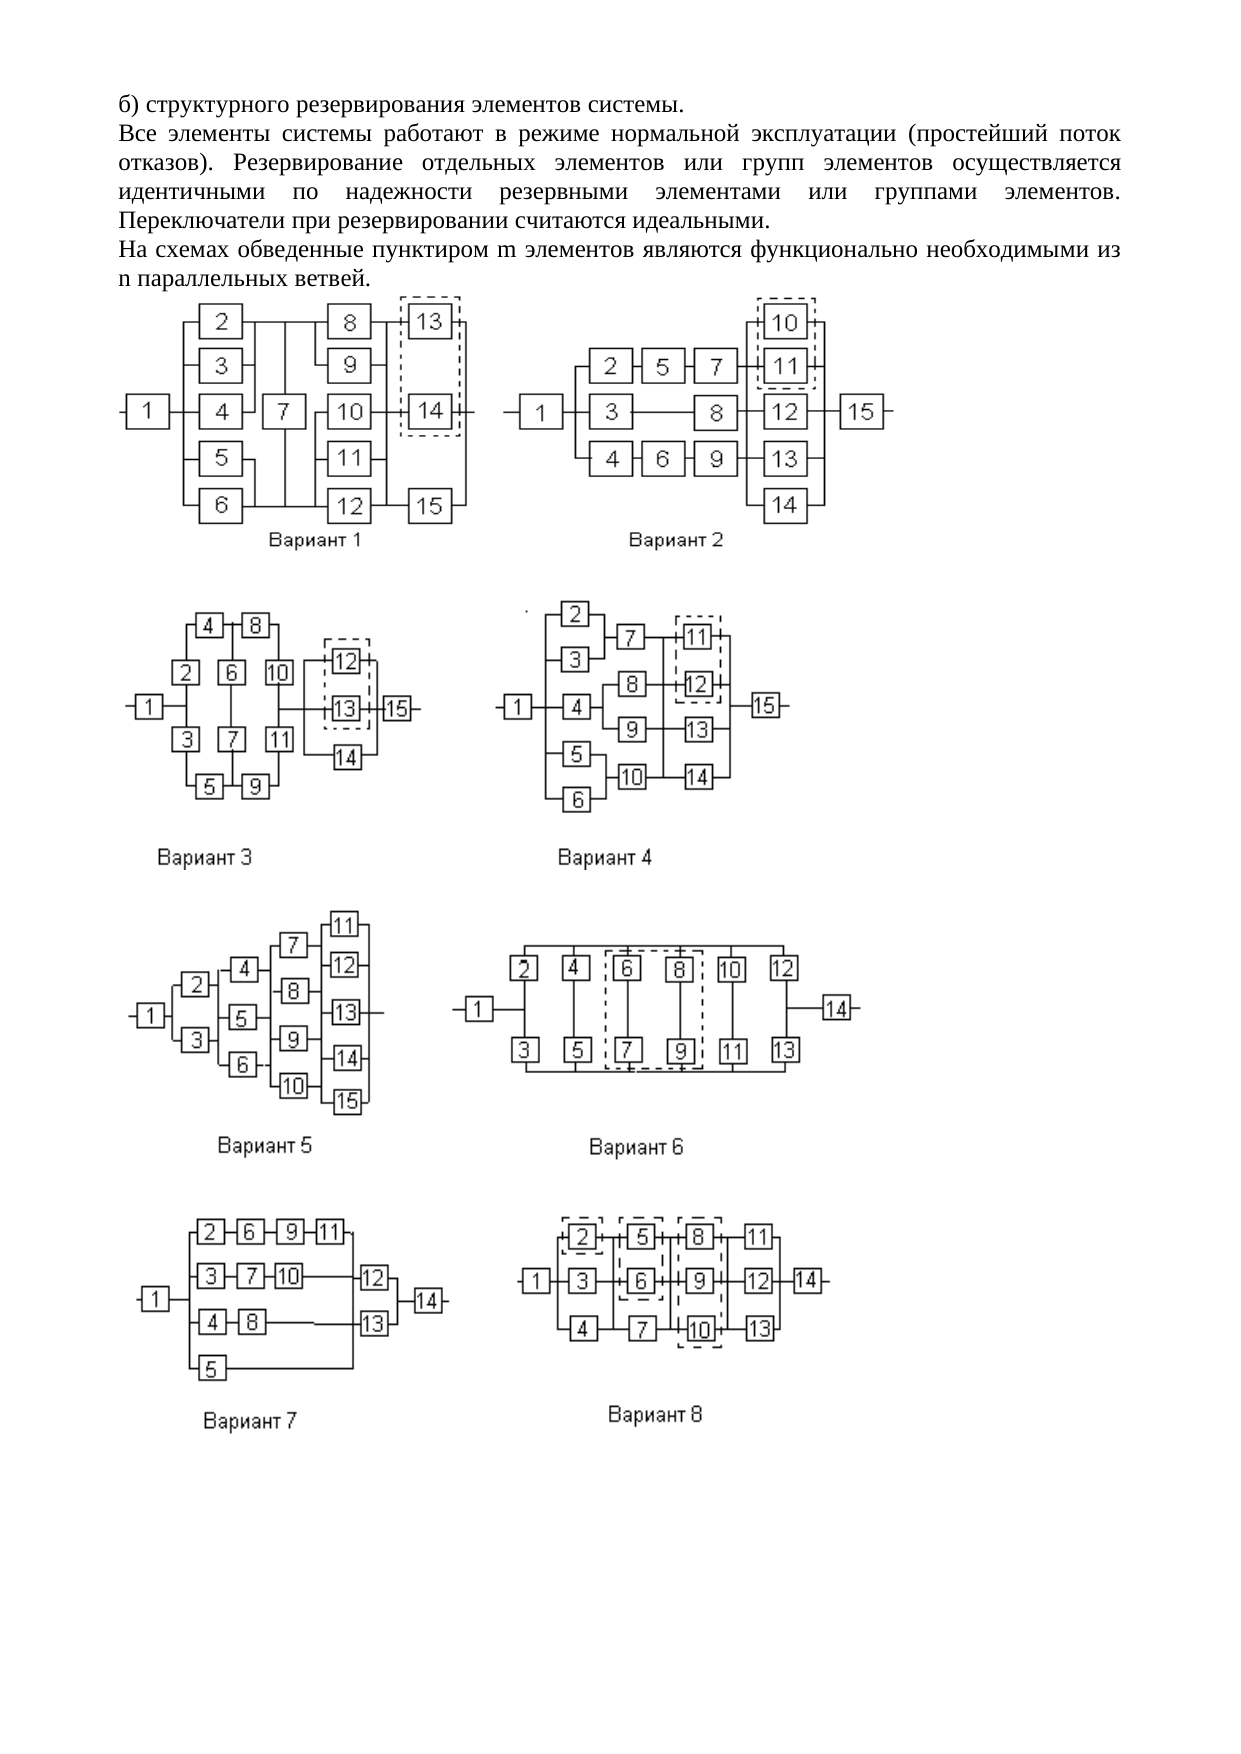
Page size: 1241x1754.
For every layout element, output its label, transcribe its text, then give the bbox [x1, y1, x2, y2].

text Все элементы системы работают в режиме нормальной эксплуатации (простейший поток отказов). Резервирование отдельных элементов или групп элементов осуществляется идентичными по надежности резервными элементами или группами элементов. Переключатели при резервировании считаются идеальными. [118, 118, 1122, 234]
text б) структурного резервирования элементов системы. [118, 89, 1122, 118]
picture [124, 898, 883, 1163]
picture [118, 292, 897, 552]
text На схемах обведенные пунктиром m элементов являются функционально необходимыми из n параллельных ветвей. [118, 234, 1122, 292]
picture [124, 1191, 881, 1437]
picture [124, 580, 809, 870]
